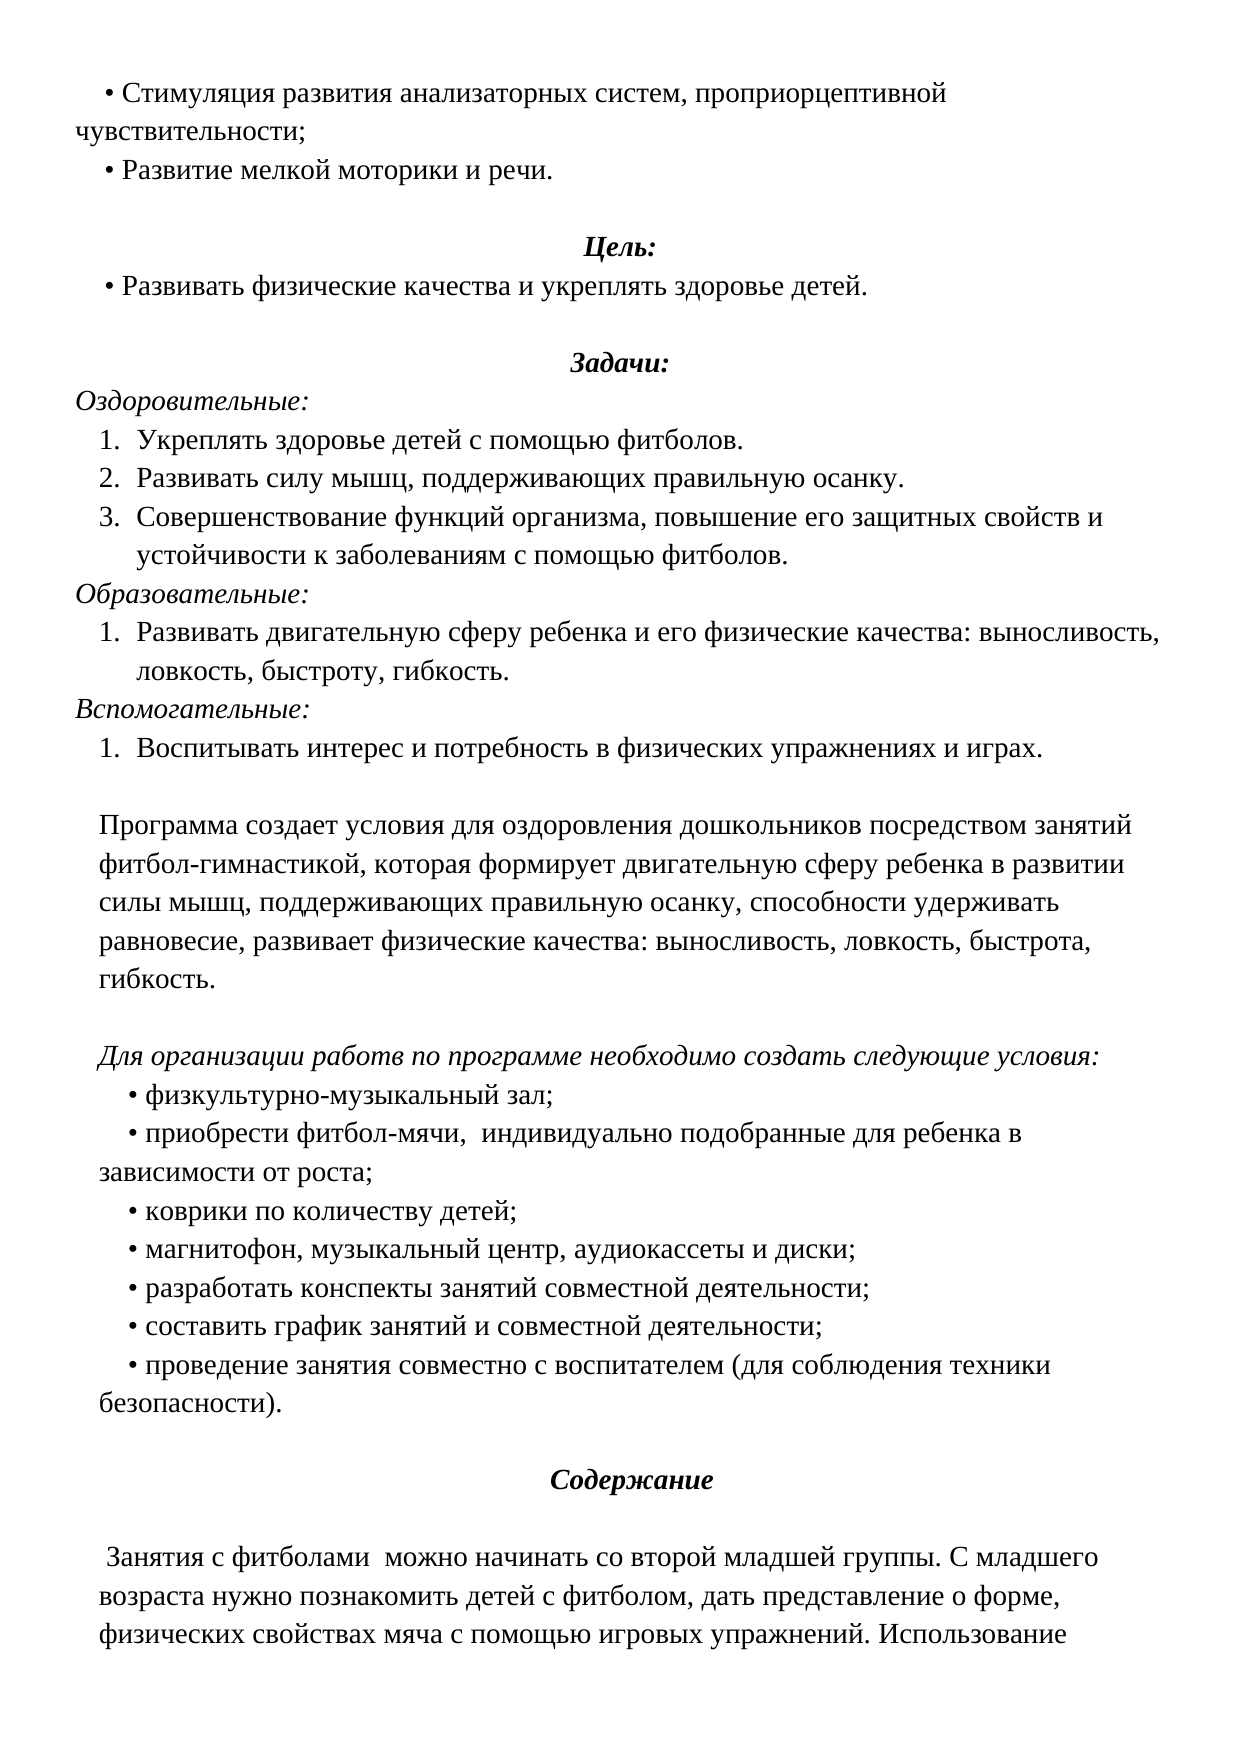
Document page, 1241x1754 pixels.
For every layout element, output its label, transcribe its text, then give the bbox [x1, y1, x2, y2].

text Цель: [75, 229, 1165, 263]
text Образовательные: [75, 576, 1165, 609]
text • разработать конспекты занятий совместной деятельности; [98, 1270, 1165, 1303]
text • Стимуляция развития анализаторных систем, проприорцептивной чувствительности; [75, 75, 1165, 147]
text • Развивать физические качества и укреплять здоровье детей. [75, 268, 1165, 301]
text Вспомогательные: [75, 692, 1165, 725]
text • проведение занятия совместно с воспитателем (для соблюдения техники безопасности). [98, 1347, 1165, 1419]
text Задачи: [75, 345, 1165, 378]
list Развивать силу мышц, поддерживающих правильную осанку. [98, 460, 1165, 494]
text • коврики по количеству детей; [98, 1193, 1165, 1226]
text • составить график занятий и совместной деятельности; [98, 1308, 1165, 1342]
list Развивать двигательную сферу ребенка и его физические качества: выносливость, ловкость, быстроту, гибкость. [98, 614, 1165, 687]
list Совершенствование функций организма, повышение его защитных свойств и устойчивости к заболеваниям с помощью фитболов. [98, 499, 1165, 571]
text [98, 1539, 1165, 1650]
text • магнитофон, музыкальный центр, аудиокассеты и диски; [98, 1231, 1165, 1265]
list Укреплять здоровье детей с помощью фитболов. [98, 422, 1165, 455]
text Оздоровительные: [75, 383, 1165, 417]
text • Развитие мелкой моторики и речи. [75, 152, 1165, 186]
text • физкультурно-музыкальный зал; [98, 1077, 1165, 1111]
list Воспитывать интерес и потребность в физических упражнениях и играх. [98, 730, 1165, 764]
text Содержание [98, 1462, 1165, 1496]
text Программа создает условия для оздоровления дошкольников посредством занятий фитбол-гимнастикой, которая формирует двигательную сферу ребенка в развитии силы мышц, поддерживающих правильную осанку, способности удерживать равновесие, развивает физические качества: выносливость, ловкость, быстрота, гибкость. [98, 807, 1165, 995]
text Для организации работв по программе необходимо создать следующие условия: [98, 1038, 1165, 1072]
text • приобрести фитбол-мячи, индивидуально подобранные для ребенка в зависимости от роста; [98, 1116, 1165, 1188]
